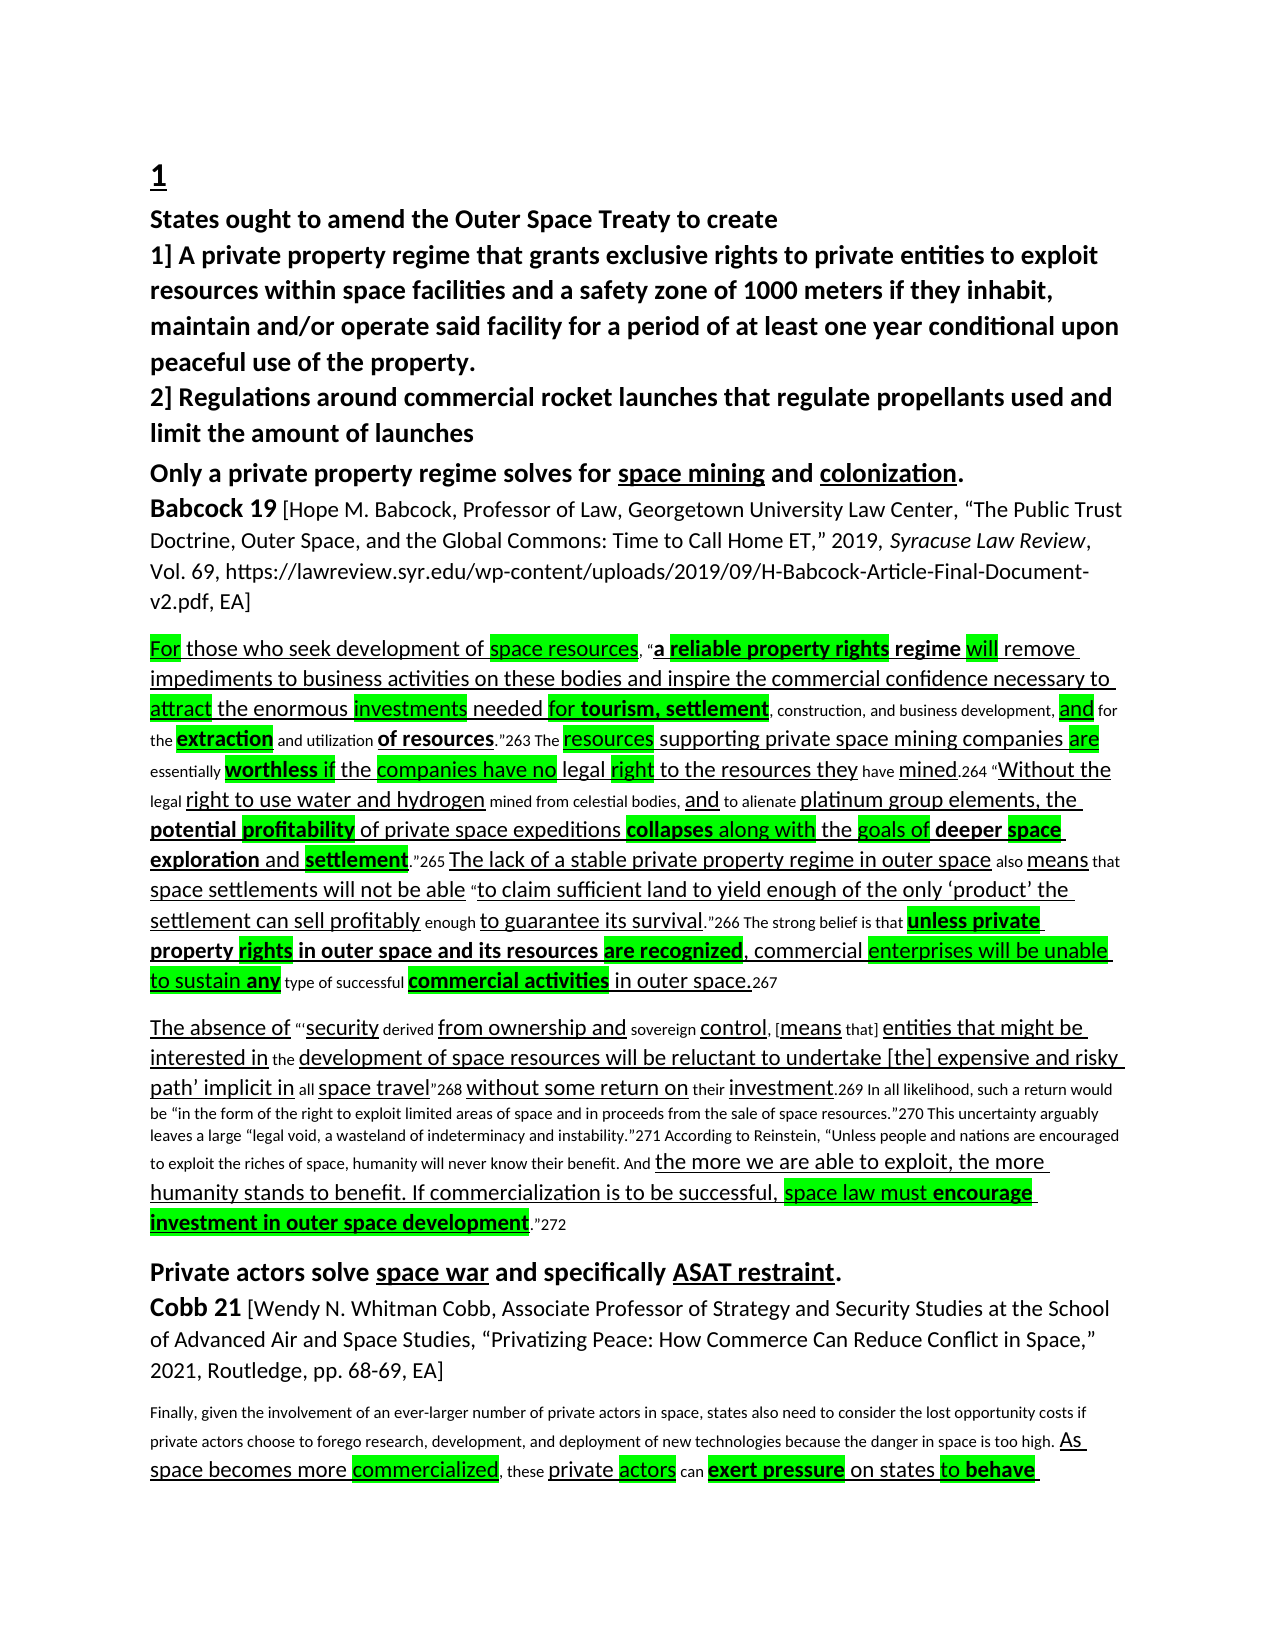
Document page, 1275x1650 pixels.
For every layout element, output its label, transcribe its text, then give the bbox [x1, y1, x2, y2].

text Babcock 19 [Hope M. Babcock, Professor of Law, Georgetown University Law Center, “The Public Trust Doctrine, Outer Space, and the Global Commons: Time to Call Home ET,” 2019, Syracuse Law Review, Vol. 69, https://lawreview.syr.edu/wp-content/uploads/2019/09/H-Babcock-Article-Final-Document-v2.pdf, EA] [150, 491, 1125, 615]
text Cobb 21 [Wendy N. Whitman Cobb, Associate Professor of Strategy and Security Studies at the School of Advanced Air and Space Studies, “Privatizing Peace: How Commerce Can Reduce Conflict in Space,” 2021, Routledge, pp. 68-69, EA] [150, 1290, 1125, 1384]
subtitle 1 [150, 154, 1125, 195]
text The absence of “‘security derived from ownership and sovereign control, [means that] entities that might be interested in the development of space resources will be reluctant to undertake [the] expensive and risky path’ implicit in all space travel”268 without some return on their investment.269 In all likelihood, such a return would be “in the form of the right to exploit limited areas of space and in proceeds from the sale of space resources.”270 This uncertainty arguably leaves a large “legal void, a wasteland of indeterminacy and instability.”271 According to Reinstein, “Unless people and nations are encouraged to exploit the riches of space, humanity will never know their benefit. And the more we are able to exploit, the more humanity stands to benefit. If commercialization is to be successful, space law must encourage investment in outer space development.”272 [150, 1013, 1125, 1236]
subtitle States ought to amend the Outer Space Treaty to create 1] A private property regime that grants exclusive rights to private entities to exploit resources within space facilities and a safety zone of 1000 meters if they inhabit, maintain and/or operate said facility for a period of at least one year conditional upon peaceful use of the property. 2] Regulations around commercial rocket launches that regulate propellants used and limit the amount of launches [150, 202, 1125, 449]
subtitle Only a private property regime solves for space mining and colonization. [150, 456, 1125, 489]
subtitle Private actors solve space war and specifically ASAT restraint. [150, 1255, 1125, 1288]
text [150, 1403, 1125, 1483]
text For those who seek development of space resources, “a reliable property rights regime will remove impediments to business activities on these bodies and inspire the commercial confidence necessary to attract the enormous investments needed for tourism, settlement, construction, and business development, and for the extraction and utilization of resources.”263 The resources supporting private space mining companies are essentially worthless if the companies have no legal right to the resources they have mined.264 “Without the legal right to use water and hydrogen mined from celestial bodies, and to alienate platinum group elements, the potential profitability of private space expeditions collapses along with the goals of deeper space exploration and settlement.”265 The lack of a stable private property regime in outer space also means that space settlements will not be able “to claim sufficient land to yield enough of the only ‘product’ the settlement can sell profitably enough to guarantee its survival.”266 The strong belief is that unless private property rights in outer space and its resources are recognized, commercial enterprises will be unable to sustain any type of successful commercial activities in outer space.267 [150, 634, 1125, 994]
